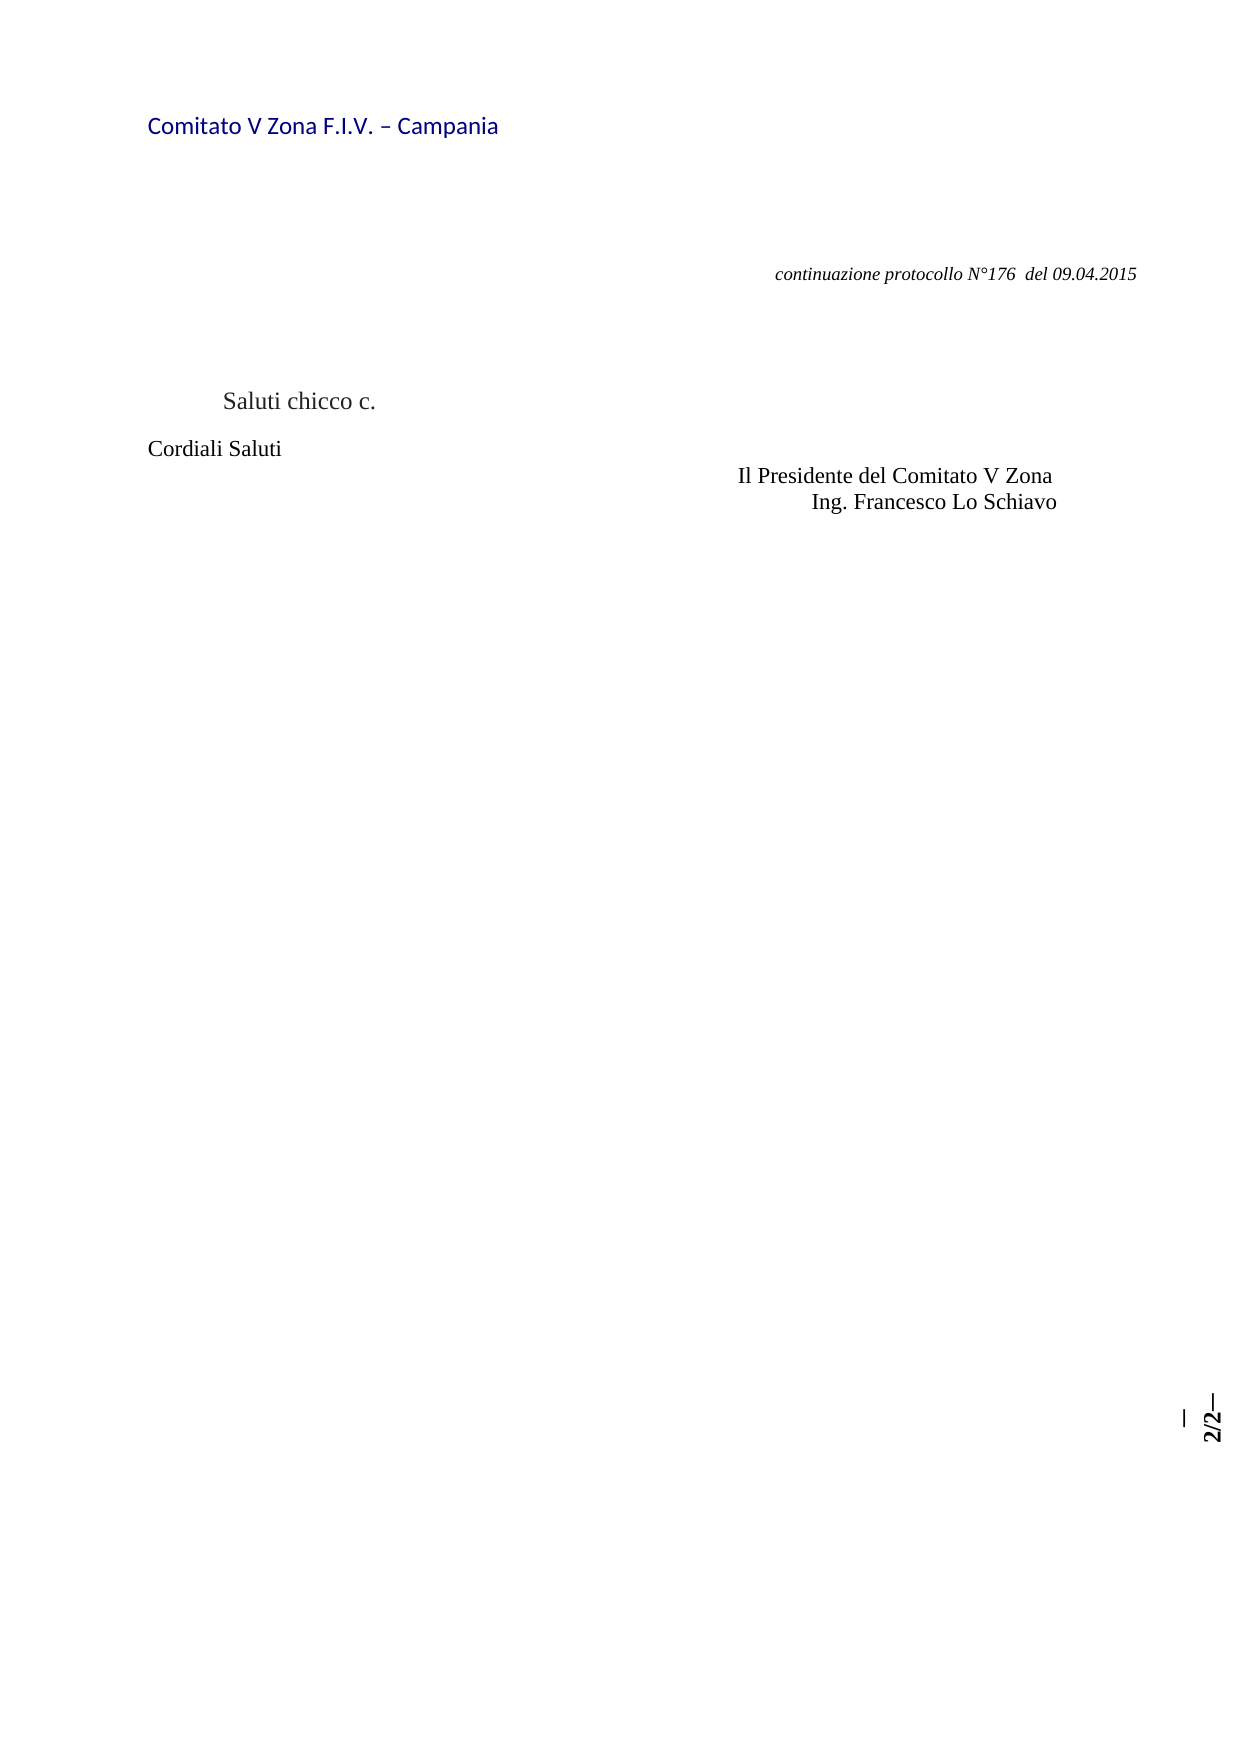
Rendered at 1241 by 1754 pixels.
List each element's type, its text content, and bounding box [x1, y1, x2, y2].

text Saluti chicco c. [223, 386, 1137, 414]
text Cordiali Saluti [148, 435, 1137, 462]
text Il Presidente del Comitato V Zona [738, 462, 1137, 488]
text Ing. Francesco Lo Schiavo [148, 488, 1137, 514]
